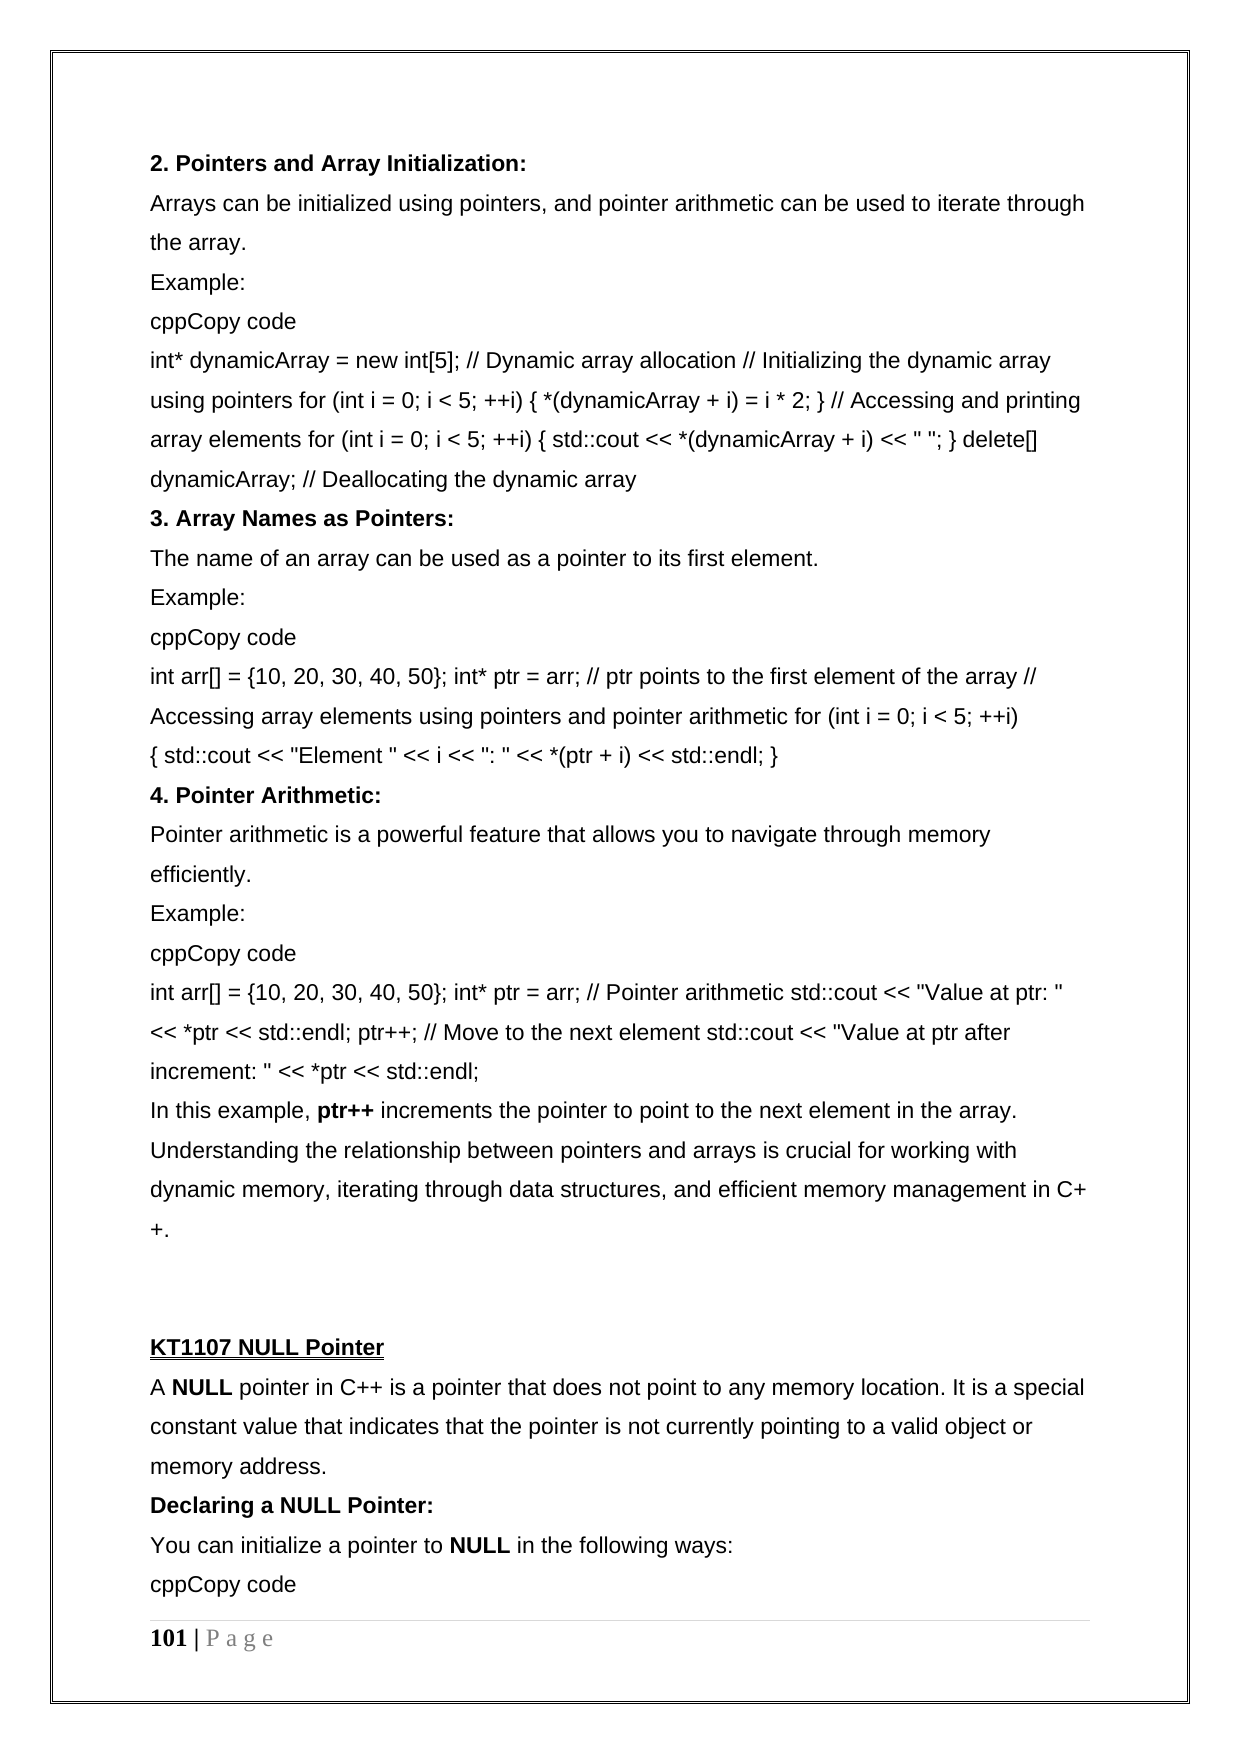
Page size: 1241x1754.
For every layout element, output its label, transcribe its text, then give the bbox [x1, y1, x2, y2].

text int* dynamicArray = new int[5]; // Dynamic array allocation // Initializing the dynamic array using pointers for (int i = 0; i < 5; ++i) { *(dynamicArray + i) = i * 2; } // Accessing and printing array elements for (int i = 0; i < 5; ++i) { std::cout << *(dynamicArray + i) << " "; } delete[] dynamicArray; // Deallocating the dynamic array [150, 347, 1090, 492]
text In this example, ptr++ increments the pointer to point to the next element in the array. [150, 1097, 1090, 1124]
text cppCopy code [150, 1571, 1090, 1598]
text A NULL pointer in C++ is a pointer that does not point to any memory location. It is a special constant value that indicates that the pointer is not currently pointing to a valid object or memory address. [150, 1374, 1090, 1479]
text int arr[] = {10, 20, 30, 40, 50}; int* ptr = arr; // Pointer arithmetic std::cout << "Value at ptr: " << *ptr << std::endl; ptr++; // Move to the next element std::cout << "Value at ptr after increment: " << *ptr << std::endl; [150, 979, 1090, 1084]
text 3. Array Names as Pointers: [150, 505, 1090, 532]
text cppCopy code [150, 939, 1090, 966]
text int arr[] = {10, 20, 30, 40, 50}; int* ptr = arr; // ptr points to the first element of the array // Accessing array elements using pointers and pointer arithmetic for (int i = 0; i < 5; ++i) { std::cout << "Element " << i << ": " << *(ptr + i) << std::endl; } [150, 663, 1090, 768]
text Example: [150, 900, 1090, 926]
text Pointer arithmetic is a powerful feature that allows you to navigate through memory efficiently. [150, 821, 1090, 887]
text KT1107 NULL Pointer [150, 1334, 1090, 1361]
text The name of an array can be used as a pointer to its first element. [150, 545, 1090, 571]
text cppCopy code [150, 624, 1090, 650]
text Example: [150, 268, 1090, 295]
text You can initialize a pointer to NULL in the following ways: [150, 1532, 1090, 1558]
text Declaring a NULL Pointer: [150, 1492, 1090, 1519]
text Arrays can be initialized using pointers, and pointer arithmetic can be used to iterate through the array. [150, 189, 1090, 255]
text Example: [150, 584, 1090, 611]
text cppCopy code [150, 308, 1090, 334]
text 2. Pointers and Array Initialization: [150, 150, 1090, 176]
text 4. Pointer Arithmetic: [150, 782, 1090, 808]
text Understanding the relationship between pointers and arrays is crucial for working with dynamic memory, iterating through data structures, and efficient memory management in C++. [150, 1137, 1090, 1242]
